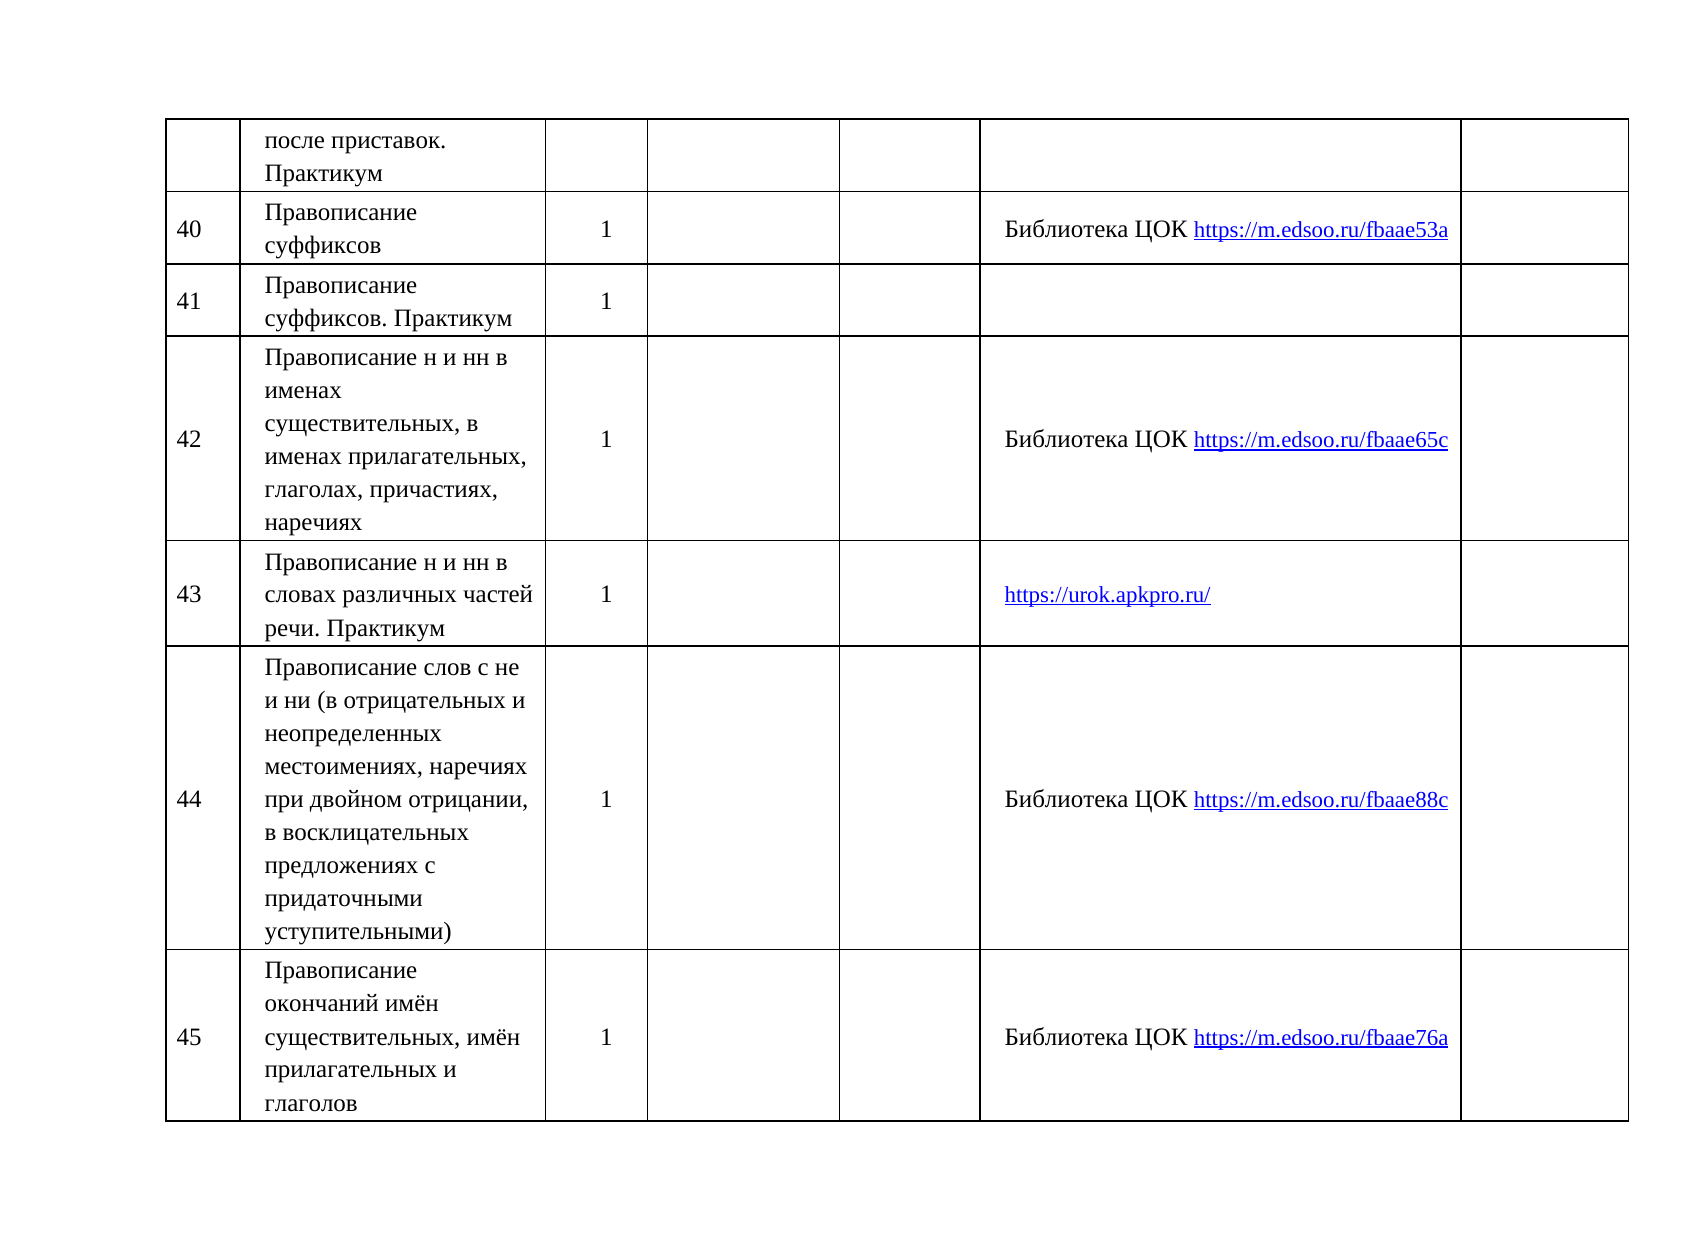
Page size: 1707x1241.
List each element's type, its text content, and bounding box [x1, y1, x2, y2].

table_cell [648, 647, 839, 949]
table_cell 1 [546, 120, 647, 191]
table_cell https://urok.apkpro.ru/ [981, 541, 1460, 645]
table_cell Правописание н и нн в именах существительных, в именах прилагательных, глаголах, причастиях, наречиях [241, 337, 545, 540]
table_cell 43 [167, 541, 239, 645]
table_cell [840, 950, 979, 1120]
table_cell 1 [546, 541, 647, 645]
table_cell [1462, 192, 1628, 263]
table_cell Правописание слов с не и ни (в отрицательных и неопределенных местоимениях, наречиях при двойном отрицании, в восклицательных предложениях с придаточными уступительными) [241, 647, 545, 949]
table_cell Правописание суффиксов [241, 192, 545, 263]
table_cell Правописание н и нн в словах различных частей речи. Практикум [241, 541, 545, 645]
table_cell [1462, 120, 1628, 191]
table_cell 1 [546, 337, 647, 540]
table_cell [840, 541, 979, 645]
table_cell [648, 337, 839, 540]
table_cell [1462, 337, 1628, 540]
table_cell 1 [546, 192, 647, 263]
table_cell [840, 337, 979, 540]
table_cell [840, 647, 979, 949]
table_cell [241, 120, 545, 191]
table_cell [648, 541, 839, 645]
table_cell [981, 120, 1460, 191]
table_cell 1 [546, 950, 647, 1120]
table_cell [840, 192, 979, 263]
table_cell 1 [546, 265, 647, 335]
table_cell Библиотека ЦОК https://m.edsoo.ru/fbaae53a [981, 192, 1460, 263]
table_cell [840, 120, 979, 191]
table_cell 41 [167, 265, 239, 335]
table_cell [981, 265, 1460, 335]
table_cell Правописание суффиксов. Практикум [241, 265, 545, 335]
table_cell Библиотека ЦОК https://m.edsoo.ru/fbaae88c [981, 647, 1460, 949]
table_cell Библиотека ЦОК https://m.edsoo.ru/fbaae76a [981, 950, 1460, 1120]
table_cell [1462, 647, 1628, 949]
table_cell 45 [167, 950, 239, 1120]
table_cell [840, 265, 979, 335]
table_cell [648, 950, 839, 1120]
table_cell 44 [167, 647, 239, 949]
table_cell [1462, 950, 1628, 1120]
table_cell [1462, 541, 1628, 645]
table_cell [648, 265, 839, 335]
table_cell [1462, 265, 1628, 335]
table_cell 1 [546, 647, 647, 949]
table_cell [648, 120, 839, 191]
table_cell Правописание окончаний имён существительных, имён прилагательных и глаголов [241, 950, 545, 1120]
table_cell 42 [167, 337, 239, 540]
table_cell [648, 192, 839, 263]
table_cell 40 [167, 192, 239, 263]
table_cell 39 [167, 120, 239, 191]
table_cell Библиотека ЦОК https://m.edsoo.ru/fbaae65c [981, 337, 1460, 540]
